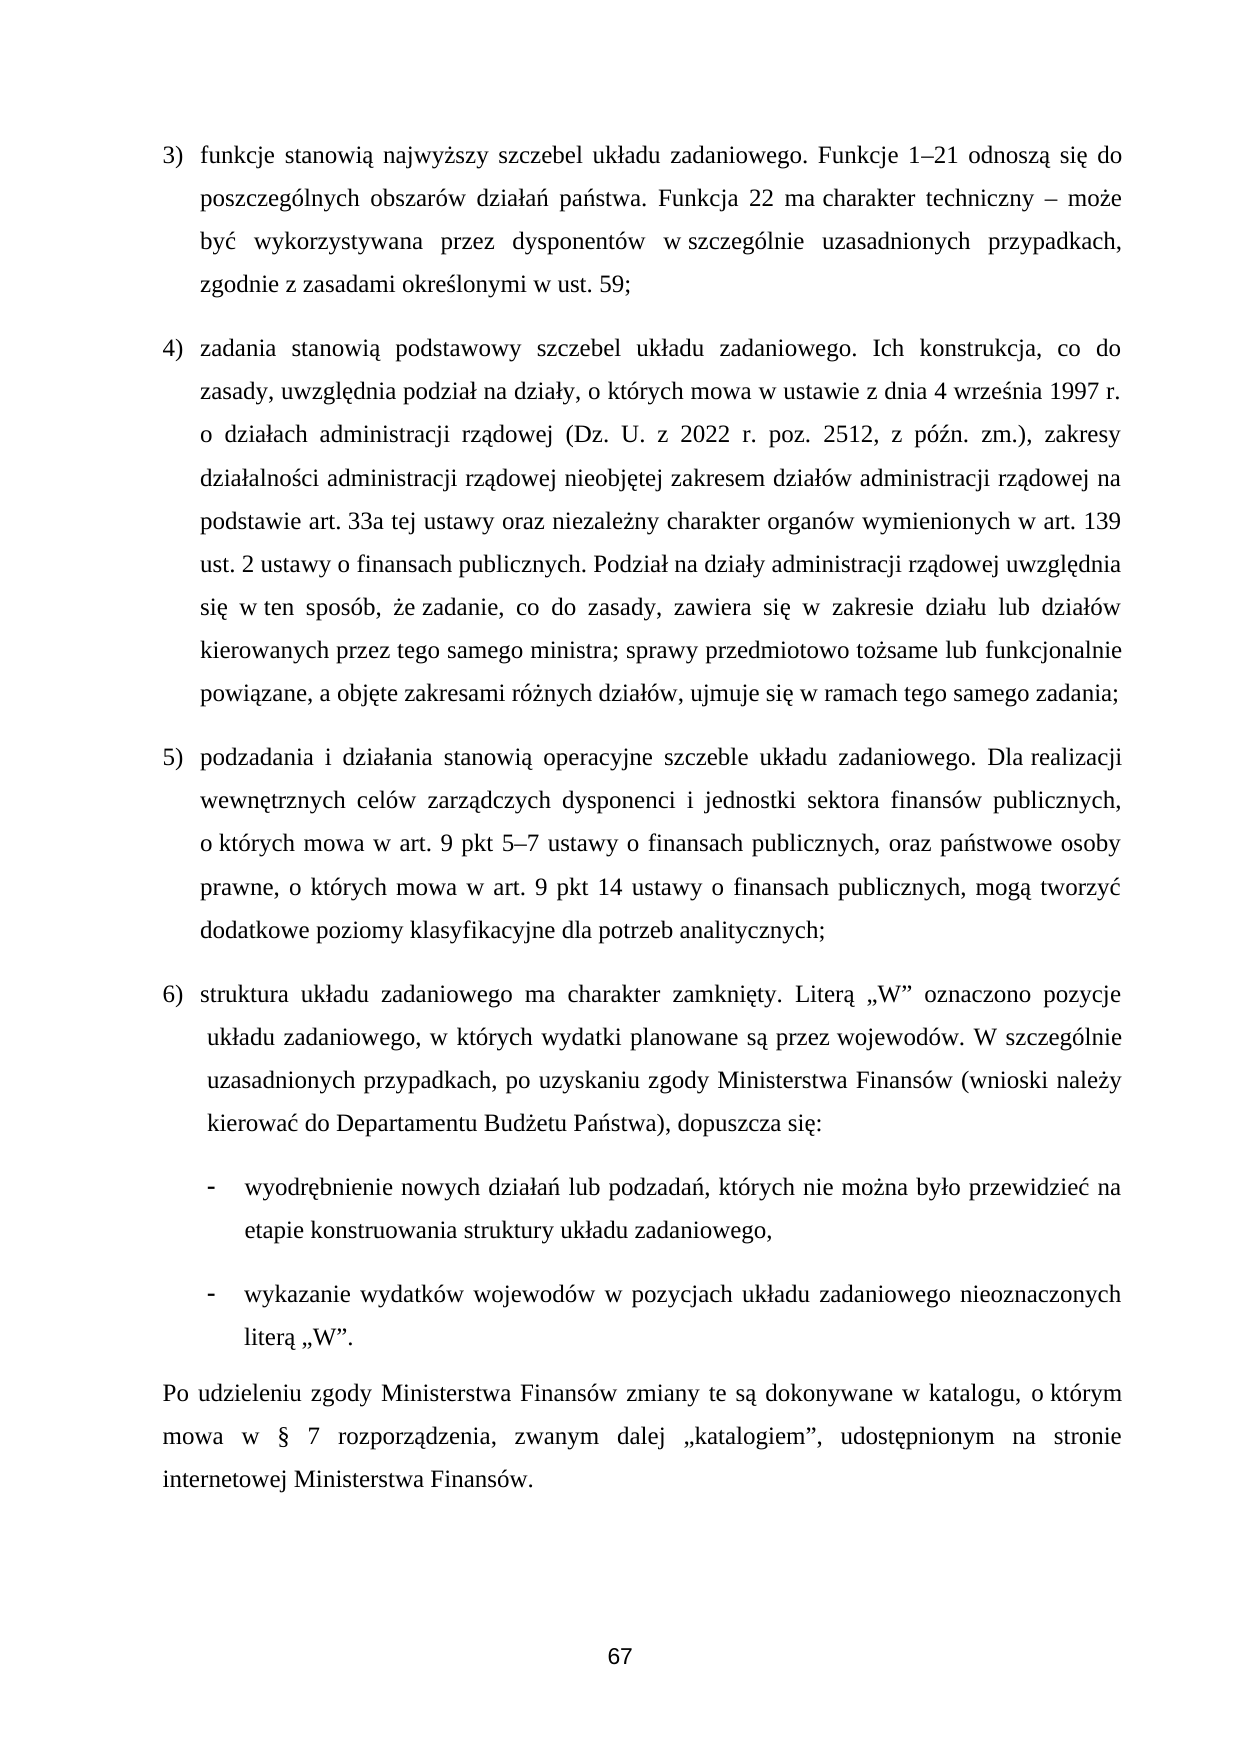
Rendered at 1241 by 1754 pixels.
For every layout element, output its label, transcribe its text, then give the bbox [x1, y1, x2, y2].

list wykazanie wydatków wojewodów w pozycjach układu zadaniowego nieoznaczonych literą „W”. [207, 1279, 1122, 1351]
list podzadania i działania stanowią operacyjne szczeble układu zadaniowego. Dla realizacji wewnętrznych celów zarządczych dysponenci i jednostki sektora finansów publicznych, o których mowa w art. 9 pkt 5–7 ustawy o finansach publicznych, oraz państwowe osoby prawne, o których mowa w art. 9 pkt 14 ustawy o finansach publicznych, mogą tworzyć dodatkowe poziomy klasyfikacyjne dla potrzeb analitycznych; [162, 742, 1122, 943]
list zadania stanowią podstawowy szczebel układu zadaniowego. Ich konstrukcja, co do zasady, uwzględnia podział na działy, o których mowa w ustawie z dnia 4 września 1997 r. o działach administracji rządowej (Dz. U. z 2022 r. poz. 2512, z późn. zm.), zakresy działalności administracji rządowej nieobjętej zakresem działów administracji rządowej na podstawie art. 33a tej ustawy oraz niezależny charakter organów wymienionych w art. 139 ust. 2 ustawy o finansach publicznych. Podział na działy administracji rządowej uwzględnia się w ten sposób, że zadanie, co do zasady, zawiera się w zakresie działu lub działów kierowanych przez tego samego ministra; sprawy przedmiotowo tożsame lub funkcjonalnie powiązane, a objęte zakresami różnych działów, ujmuje się w ramach tego samego zadania; [162, 333, 1122, 707]
list wyodrębnienie nowych działań lub podzadań, których nie można było przewidzieć na etapie konstruowania struktury układu zadaniowego, [207, 1172, 1122, 1244]
list struktura układu zadaniowego ma charakter zamknięty. Literą „W” oznaczono pozycje układu zadaniowego, w których wydatki planowane są przez wojewodów. W szczególnie uzasadnionych przypadkach, po uzyskaniu zgody Ministerstwa Finansów (wnioski należy kierować do Departamentu Budżetu Państwa), dopuszcza się: [162, 979, 1122, 1137]
list funkcje stanowią najwyższy szczebel układu zadaniowego. Funkcje 1–21 odnoszą się do poszczególnych obszarów działań państwa. Funkcja 22 ma charakter techniczny – może być wykorzystywana przez dysponentów w szczególnie uzasadnionych przypadkach, zgodnie z zasadami określonymi w ust. 59; [162, 140, 1122, 298]
text Po udzieleniu zgody Ministerstwa Finansów zmiany te są dokonywane w katalogu, o którym mowa w § 7 rozporządzenia, zwanym dalej „katalogiem”, udostępnionym na stronie internetowej Ministerstwa Finansów. [162, 1378, 1122, 1493]
